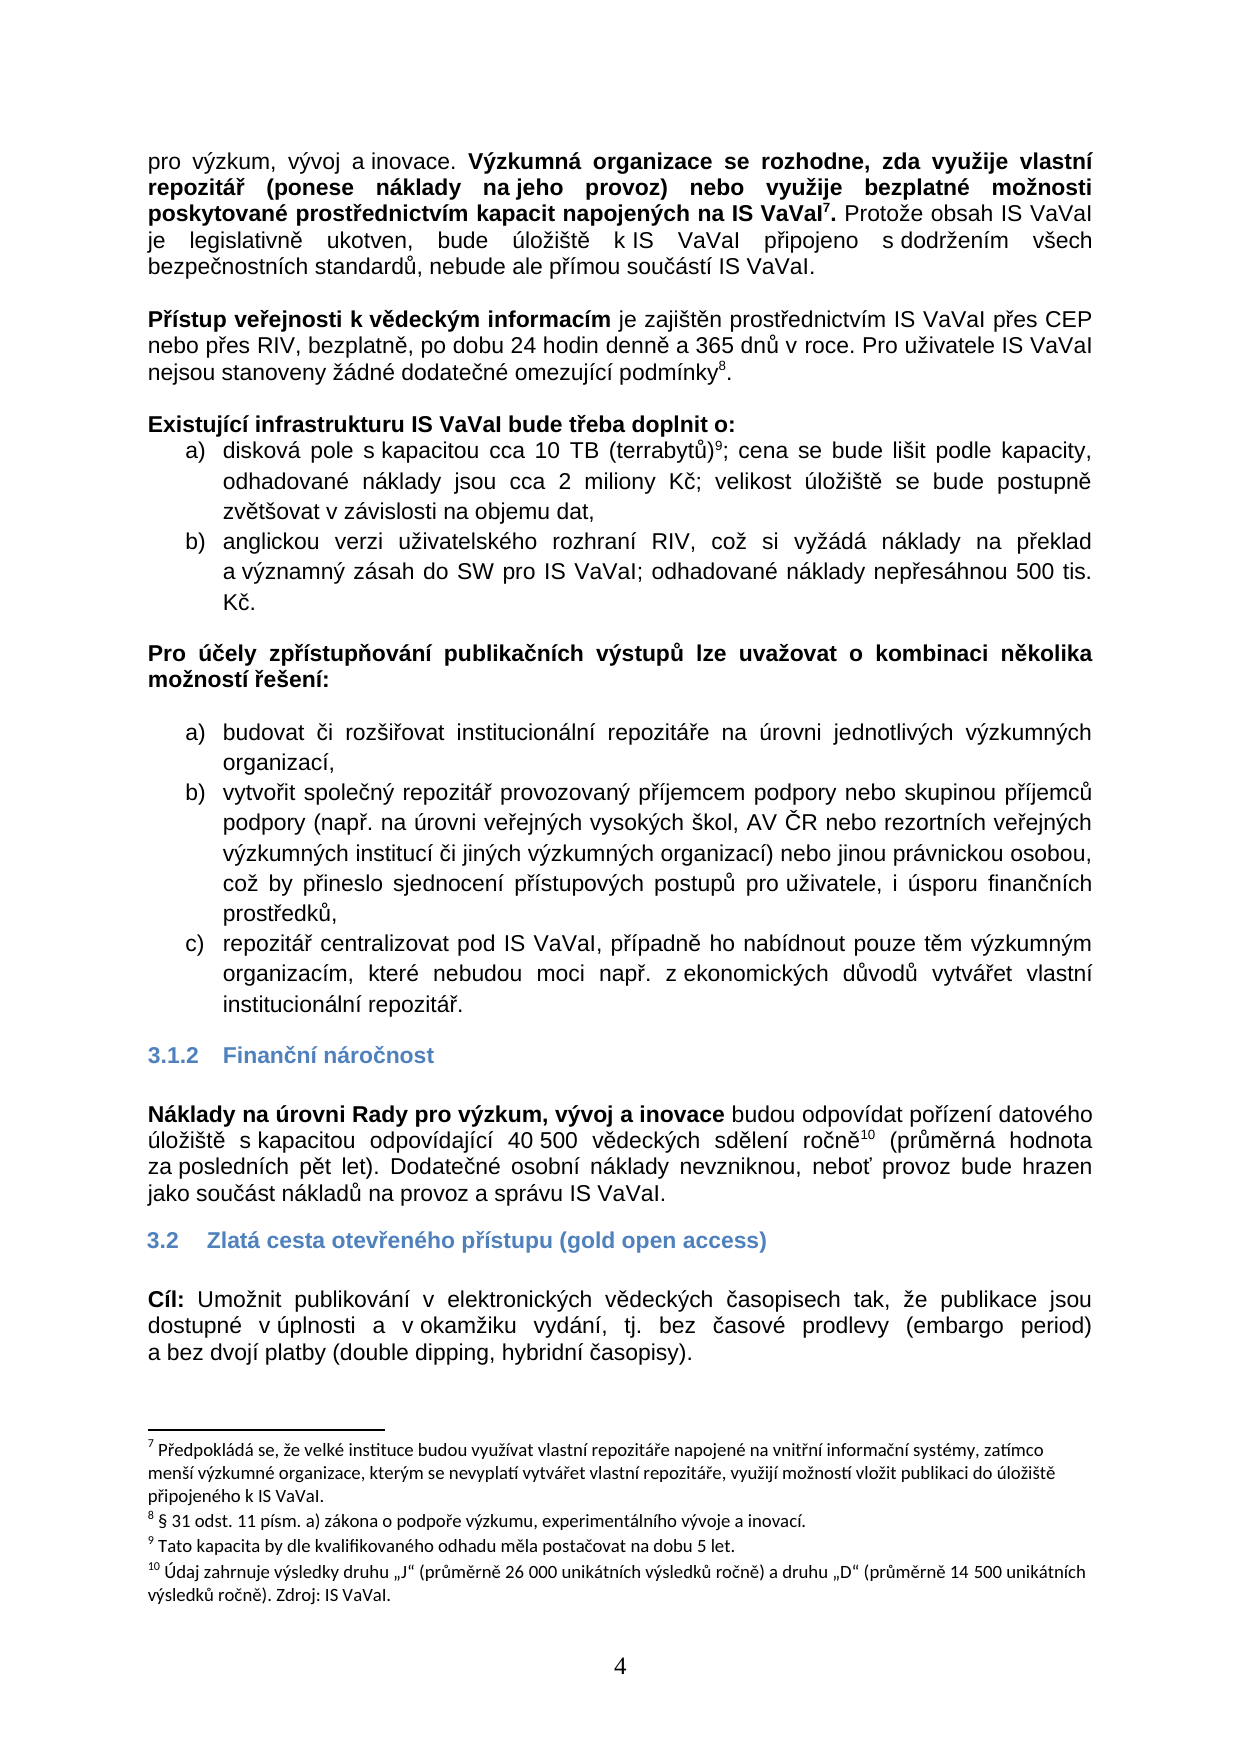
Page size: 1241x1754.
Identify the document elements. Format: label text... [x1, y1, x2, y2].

subtitle Finanční náročnost [148, 1042, 1093, 1068]
text Náklady na úrovni Rady pro výzkum, vývoj a inovace budou odpovídat pořízení datového úložiště s kapacitou odpovídající 40 500 vědeckých sdělení ročně (průměrná hodnota za posledních pět let). Dodatečné osobní náklady nevzniknou, neboť provoz bude hrazen jako součást nákladů na provoz a správu IS VaVaI. [148, 1101, 1093, 1206]
text Cíl: Umožnit publikování v elektronických vědeckých časopisech tak, že publikace jsou dostupné v úplnosti a v okamžiku vydání, tj. bez časové prodlevy (embargo period) a bez dvojí platby (double dipping, hybridní časopisy). [148, 1286, 1093, 1365]
list budovat či rozšiřovat institucionální repozitáře na úrovni jednotlivých výzkumných organizací, [185, 719, 1093, 775]
text Pro účely zpřístupňování publikačních výstupů lze uvažovat o kombinaci několika možností řešení: [148, 639, 1093, 692]
text Přístup veřejnosti k vědeckým informacím je zajištěn prostřednictvím IS VaVaI přes CEP nebo přes RIV, bezplatně, po dobu 24 hodin denně a 365 dnů v roce. Pro uživatele IS VaVaI nejsou stanoveny žádné dodatečné omezující podmínky. [148, 306, 1093, 385]
list anglickou verzi uživatelského rozhraní RIV, což si vyžádá náklady na překlad a významný zásah do SW pro IS VaVaI; odhadované náklady nepřesáhnou 500 tis. Kč. [185, 528, 1093, 615]
text Existující infrastrukturu IS VaVaI bude třeba doplnit o: [148, 411, 1093, 437]
subtitle Zlatá cesta otevřeného přístupu (gold open access) [147, 1227, 1093, 1253]
list disková pole s kapacitou cca 10 TB (terrabytů); cena se bude lišit podle kapacity, odhadované náklady jsou cca 2 miliony Kč; velikost úložiště se bude postupně zvětšovat v závislosti na objemu dat, [185, 437, 1093, 524]
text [148, 148, 1093, 279]
list vytvořit společný repozitář provozovaný příjemcem podpory nebo skupinou příjemců podpory (např. na úrovni veřejných vysokých škol, AV ČR nebo rezortních veřejných výzkumných institucí či jiných výzkumných organizací) nebo jinou právnickou osobou, což by přineslo sjednocení přístupových postupů pro uživatele, i úsporu finančních prostředků, [185, 779, 1093, 926]
list repozitář centralizovat pod IS VaVaI, případně ho nabídnout pouze těm výzkumným organizacím, které nebudou moci např. z ekonomických důvodů vytvářet vlastní institucionální repozitář. [185, 930, 1093, 1017]
